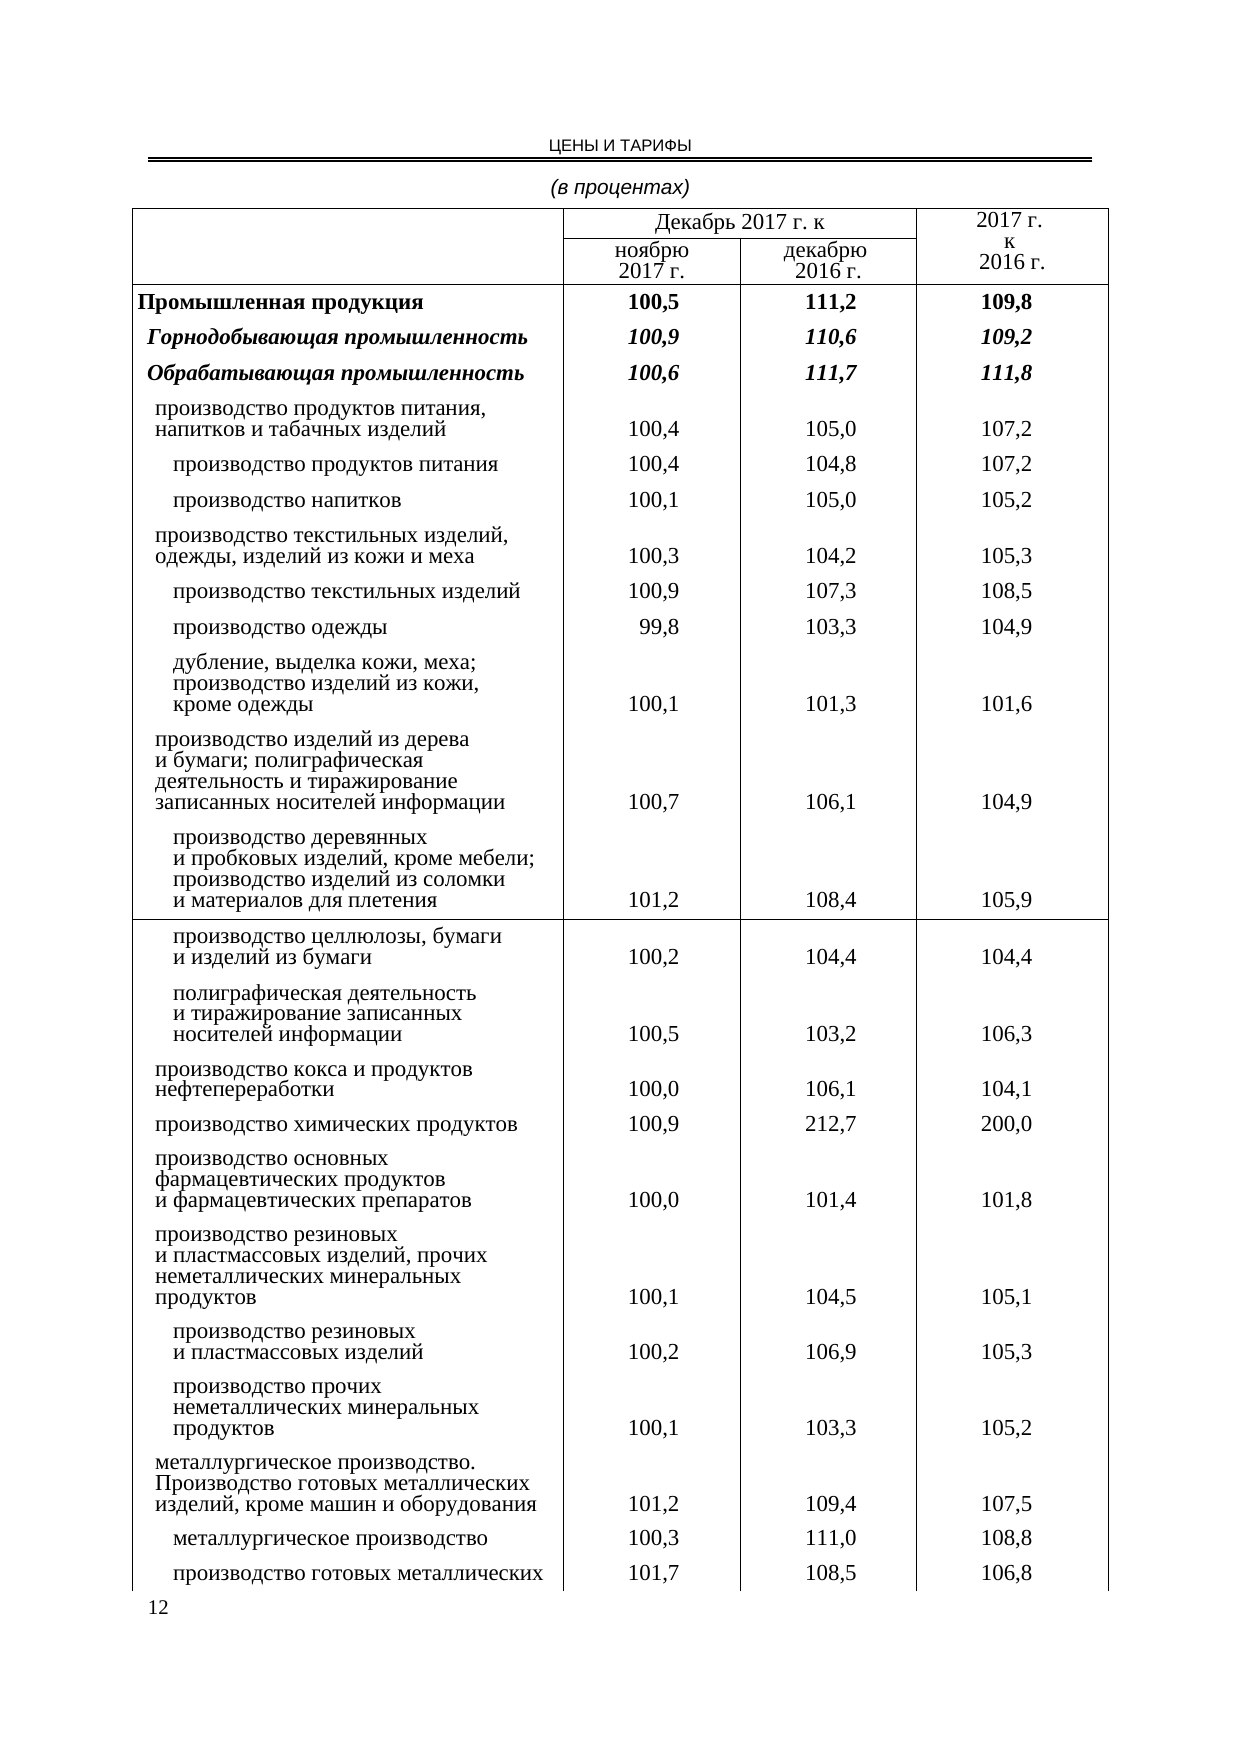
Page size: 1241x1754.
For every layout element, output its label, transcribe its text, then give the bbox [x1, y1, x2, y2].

table_cell 101,3 [741, 646, 916, 723]
table_cell производство продуктов питания, напитков и табачных изделий [133, 392, 563, 448]
table_cell Обрабатывающая промышленность [133, 356, 563, 392]
table_cell 100,9 [564, 321, 740, 356]
table_cell 105,9 [917, 821, 1108, 919]
table_cell 100,3 [564, 1522, 740, 1556]
table_cell 108,4 [741, 821, 916, 919]
table_cell производство кокса и продуктов нефтепереработки [133, 1052, 563, 1107]
table_cell декабрю 2016 г. [741, 239, 916, 284]
table_cell металлургическое производство. Производство готовых металлических изделий, кроме машин и оборудования [133, 1446, 563, 1522]
table_cell 104,4 [741, 920, 916, 976]
table_cell 100,4 [564, 392, 740, 448]
table_cell 104,9 [917, 610, 1108, 646]
table_cell производство резиновых и пластмассовых изделий, прочих неметаллических минеральных продуктов [133, 1218, 563, 1314]
table_cell 100,2 [564, 920, 740, 976]
text (в процентах) [148, 174, 1092, 199]
table_cell 105,3 [917, 519, 1108, 575]
table_cell 101,6 [917, 646, 1108, 723]
table_cell 104,4 [917, 920, 1108, 976]
table_cell металлургическое производство [133, 1522, 563, 1556]
table_cell 101,7 [564, 1556, 740, 1591]
table_cell 109,2 [917, 321, 1108, 356]
table_cell 104,1 [917, 1052, 1108, 1107]
table_cell 103,2 [741, 976, 916, 1052]
table_cell 106,1 [741, 1052, 916, 1107]
table_cell 110,6 [741, 321, 916, 356]
table_cell 111,7 [741, 356, 916, 392]
table_cell 100,9 [564, 575, 740, 610]
table_cell 100,7 [564, 723, 740, 821]
table_cell производство прочих неметаллических минеральных продуктов [133, 1370, 563, 1446]
table_cell 111,2 [741, 285, 916, 321]
table_cell 106,3 [917, 976, 1108, 1052]
table_cell производство целлюлозы, бумаги и изделий из бумаги [133, 920, 563, 976]
table_cell производство резиновых и пластмассовых изделий [133, 1315, 563, 1370]
table_cell производство текстильных изделий [133, 575, 563, 610]
table_cell 100,5 [564, 285, 740, 321]
table_cell 111,0 [741, 1522, 916, 1556]
table_cell 104,8 [741, 448, 916, 483]
table_cell 100,1 [564, 1370, 740, 1446]
table_cell 99,8 [564, 610, 740, 646]
table_cell 103,3 [741, 1370, 916, 1446]
table_cell 101,2 [564, 1446, 740, 1522]
table_cell 109,8 [917, 285, 1108, 321]
table_cell 106,1 [741, 723, 916, 821]
table_cell 108,5 [917, 575, 1108, 610]
table_cell 107,2 [917, 448, 1108, 483]
table_cell 100,5 [564, 976, 740, 1052]
table_cell 107,5 [917, 1446, 1108, 1522]
table_cell полиграфическая деятельность и тиражирование записанных носителей информации [133, 976, 563, 1052]
table_cell производство одежды [133, 610, 563, 646]
table_cell 108,8 [917, 1522, 1108, 1556]
table_cell 105,2 [917, 1370, 1108, 1446]
table_cell 104,9 [917, 723, 1108, 821]
table_cell 105,1 [917, 1218, 1108, 1314]
table_cell 100,0 [564, 1052, 740, 1107]
table_cell 101,2 [564, 821, 740, 919]
table_cell производство основных фармацевтических продуктов и фармацевтических препаратов [133, 1142, 563, 1218]
table_cell производство напитков [133, 483, 563, 519]
table_cell 109,4 [741, 1446, 916, 1522]
table_cell 107,2 [917, 392, 1108, 448]
table_cell 108,5 [741, 1556, 916, 1591]
table_cell производство изделий из дерева и бумаги; полиграфическая деятельность и тиражирование записанных носителей информации [133, 723, 563, 821]
table_header Декабрь 2017 г. к [564, 209, 916, 237]
table_cell 103,3 [741, 610, 916, 646]
table_cell 105,2 [917, 483, 1108, 519]
table_cell 100,2 [564, 1315, 740, 1370]
table_cell ноябрю 2017 г. [564, 239, 740, 284]
table_cell 105,0 [741, 483, 916, 519]
table_cell 200,0 [917, 1107, 1108, 1142]
table_cell 212,7 [741, 1107, 916, 1142]
table_cell 100,3 [564, 519, 740, 575]
table_cell Горнодобывающая промышленность [133, 321, 563, 356]
table_cell производство продуктов питания [133, 448, 563, 483]
table_cell 100,0 [564, 1142, 740, 1218]
table_cell 100,1 [564, 1218, 740, 1314]
table_cell 106,9 [741, 1315, 916, 1370]
table_cell 100,4 [564, 448, 740, 483]
table_cell 100,9 [564, 1107, 740, 1142]
table_cell производство деревянных и пробковых изделий, кроме мебели; производство изделий из соломки и материалов для плетения [133, 821, 563, 919]
table_cell дубление, выделка кожи, меха; производство изделий из кожи, кроме одежды [133, 646, 563, 723]
table_cell 100,1 [564, 646, 740, 723]
table_cell 107,3 [741, 575, 916, 610]
table_cell производство химических продуктов [133, 1107, 563, 1142]
table_cell 104,2 [741, 519, 916, 575]
table_cell 106,8 [917, 1556, 1108, 1591]
table_cell производство текстильных изделий, одежды, изделий из кожи и меха [133, 519, 563, 575]
table_header 2017 г. к 2016 г. [917, 209, 1108, 284]
table_cell 100,6 [564, 356, 740, 392]
table_cell 104,5 [741, 1218, 916, 1314]
table_cell 105,3 [917, 1315, 1108, 1370]
table_cell 105,0 [741, 392, 916, 448]
table_cell 101,4 [741, 1142, 916, 1218]
table_cell 111,8 [917, 356, 1108, 392]
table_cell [133, 1556, 563, 1591]
table_cell 101,8 [917, 1142, 1108, 1218]
table_header [133, 209, 563, 284]
table_cell Промышленная продукция [133, 285, 563, 321]
table_cell 100,1 [564, 483, 740, 519]
